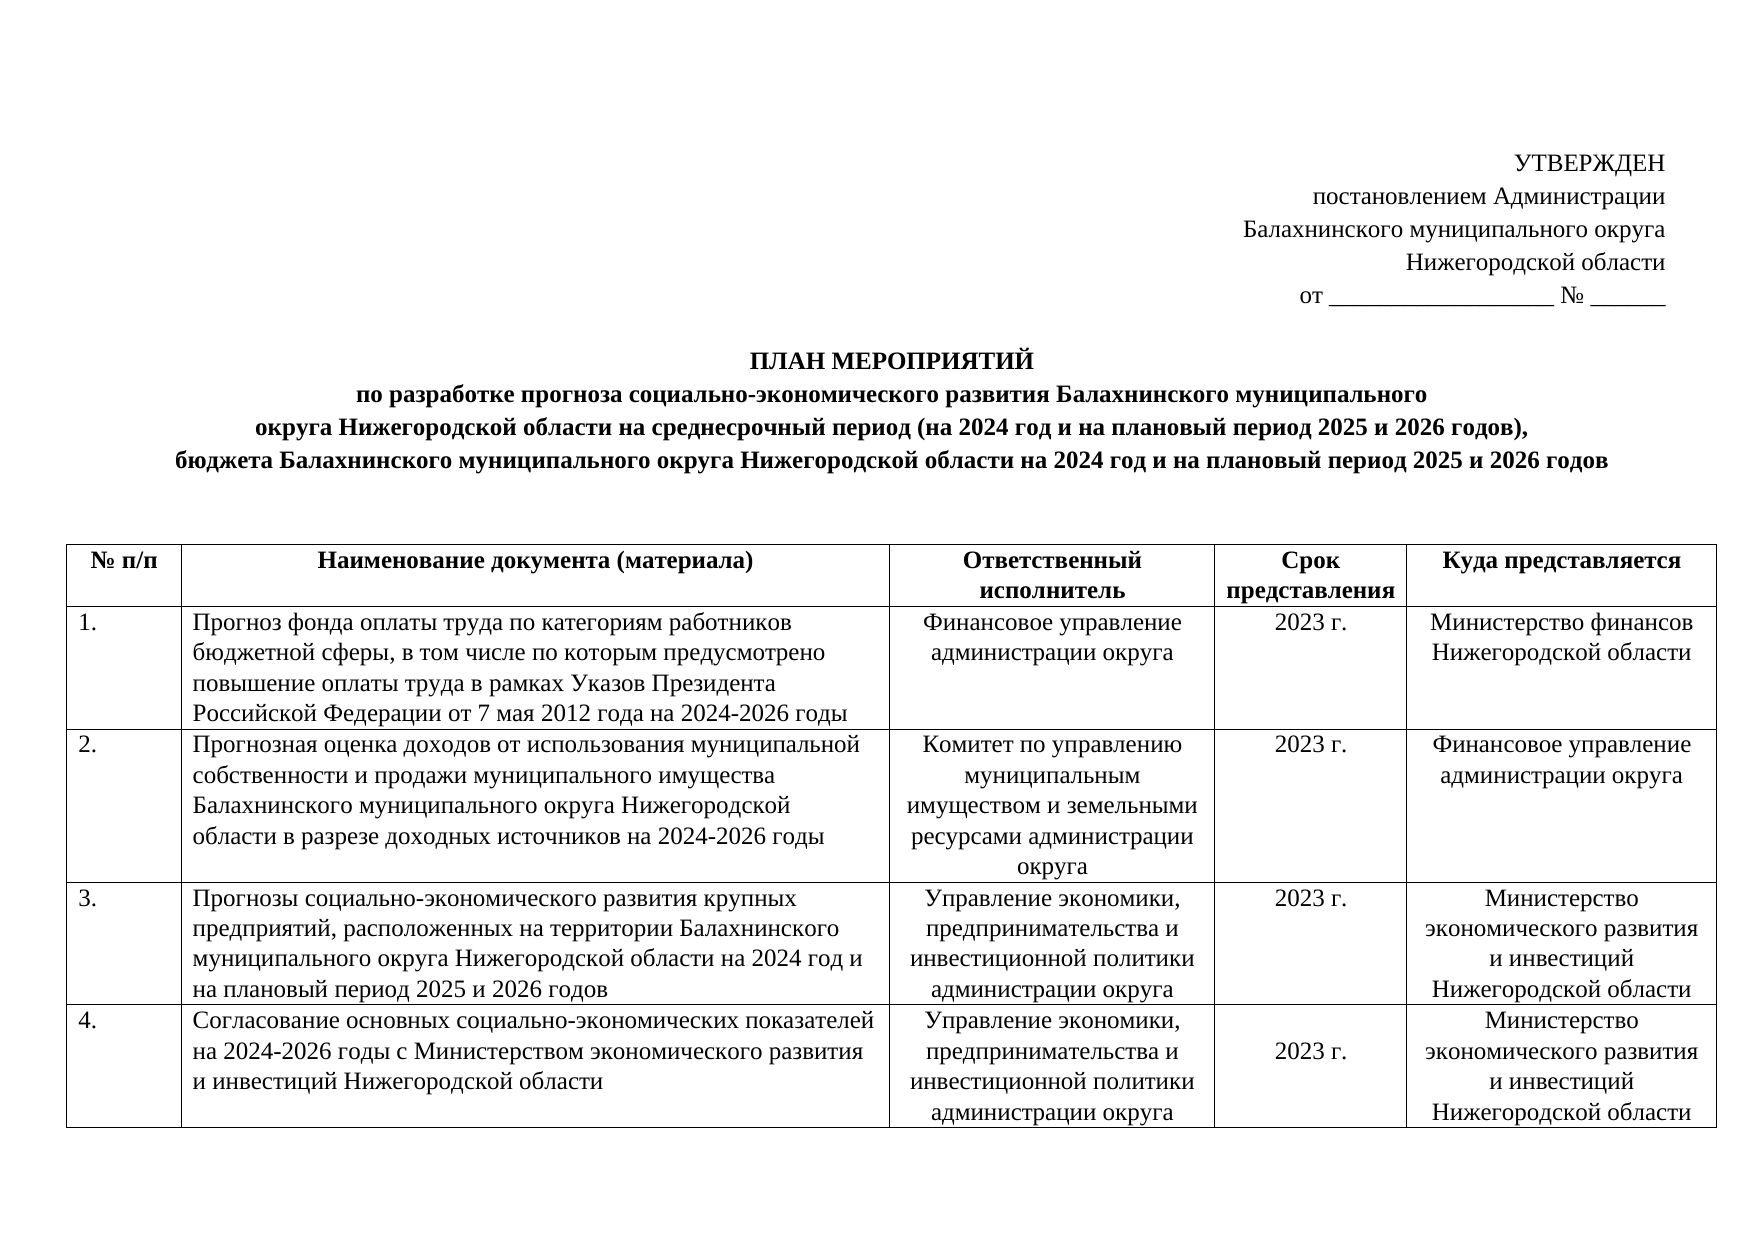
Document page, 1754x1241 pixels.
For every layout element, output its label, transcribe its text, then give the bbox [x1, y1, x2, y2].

table_cell 2023 г. [1215, 730, 1406, 882]
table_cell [890, 1005, 1214, 1127]
table_cell 2. [67, 730, 181, 882]
table_cell Финансовое управление администрации округа [890, 607, 1214, 728]
table_cell 1. [67, 607, 181, 728]
table_cell 4. [67, 1005, 181, 1127]
text Балахнинского муниципального округа [118, 214, 1665, 242]
text ПЛАН МЕРОПРИЯТИЙ [118, 346, 1665, 374]
table_cell Прогнозы социально-экономического развития крупных предприятий, расположенных на территории Балахнинского муниципального округа Нижегородской области на 2024 год и на плановый период 2025 и 2026 годов [182, 883, 889, 1004]
table_cell 2023 г. [1215, 883, 1406, 1004]
table_header Куда представляется [1407, 545, 1716, 606]
table_cell 2023 г. [1215, 607, 1406, 728]
table_cell Министерство экономического развития и инвестиций Нижегородской области [1407, 883, 1716, 1004]
text бюджета Балахнинского муниципального округа Нижегородской области на 2024 год и на плановый период 2025 и 2026 годов [118, 445, 1665, 474]
table_cell Комитет по управлению муниципальным имуществом и земельными ресурсами администрации округа [890, 730, 1214, 882]
text Нижегородской области [118, 247, 1665, 276]
table_cell Прогноз фонда оплаты труда по категориям работников бюджетной сферы, в том числе по которым предусмотрено повышение оплаты труда в рамках Указов Президента Российской Федерации от 7 мая 2012 года на 2024-2026 годы [182, 607, 889, 728]
table_header Срок представления [1215, 545, 1406, 606]
table_cell Министерство финансов Нижегородской области [1407, 607, 1716, 728]
text от __________________ № ______ [118, 280, 1665, 308]
text округа Нижегородской области на среднесрочный период (на 2024 год и на плановый период 2025 и 2026 годов), [118, 412, 1665, 441]
text по разработке прогноза социально-экономического развития Балахнинского муниципального [118, 379, 1665, 408]
text УТВЕРЖДЕН [118, 148, 1665, 176]
table_cell 2023 г. [1215, 1005, 1406, 1127]
table_cell Финансовое управление администрации округа [1407, 730, 1716, 882]
text постановлением Администрации [118, 181, 1665, 209]
table_header № п/п [67, 545, 181, 606]
table_cell Управление экономики, предпринимательства и инвестиционной политики администрации округа [890, 883, 1214, 1004]
table_cell Согласование основных социально-экономических показателей на 2024-2026 годы с Министерством экономического развития и инвестиций Нижегородской области [182, 1005, 889, 1127]
table_cell Министерство экономического развития и инвестиций Нижегородской области [1407, 1005, 1716, 1127]
table_header Ответственный исполнитель [890, 545, 1214, 606]
table_cell 3. [67, 883, 181, 1004]
table_cell Прогнозная оценка доходов от использования муниципальной собственности и продажи муниципального имущества Балахнинского муниципального округа Нижегородской области в разрезе доходных источников на 2024-2026 годы [182, 730, 889, 882]
table_header Наименование документа (материала) [182, 545, 889, 606]
